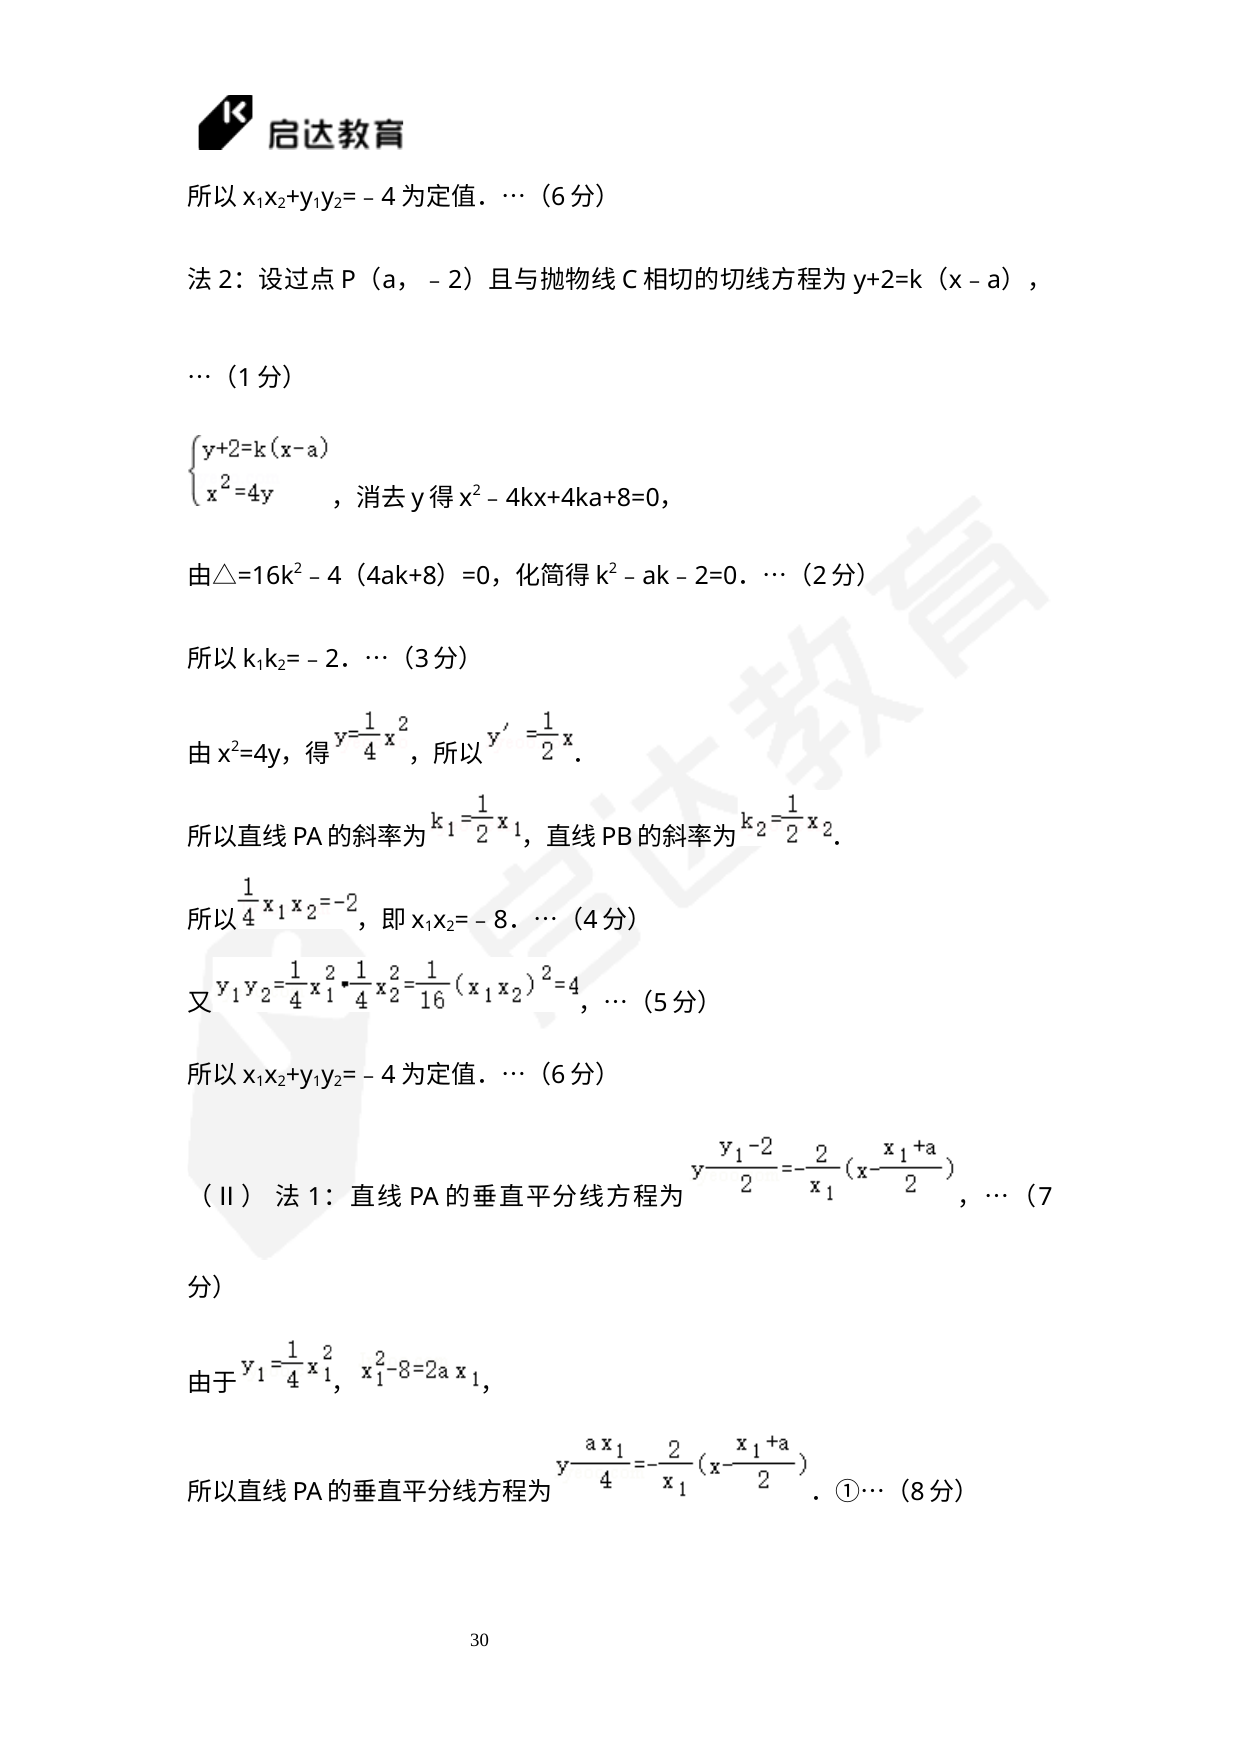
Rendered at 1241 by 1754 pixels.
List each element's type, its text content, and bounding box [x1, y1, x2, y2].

picture [483, 707, 573, 763]
picture [237, 1336, 332, 1391]
text 所以，即x1x2=﹣8．…（4分） [187, 874, 1053, 939]
text ，消去y得x2﹣4kx+4ka+8=0， [187, 426, 1053, 523]
text 由x2=4y，得，所以． [187, 708, 1053, 773]
picture [737, 790, 832, 846]
text 所以k1k2=﹣2．…（3分） [187, 624, 1053, 689]
picture [330, 707, 409, 763]
text 所以直线PA的垂直平分线方程为．①…（8分） [187, 1419, 1053, 1517]
picture [427, 790, 522, 846]
text 所以x1x2+y1y2=﹣4为定值．…（6分） [187, 1040, 1053, 1105]
picture [356, 1348, 480, 1391]
picture [687, 1131, 958, 1205]
text 法2：设过点P（a，﹣2）且与抛物线C相切的切线方程为y+2=k（x﹣a），…（1分） [187, 245, 1053, 408]
text 由于，， [187, 1336, 1053, 1401]
picture [198, 95, 404, 150]
picture [552, 1428, 811, 1501]
text 由△=16k2﹣4（4ak+8）=0，化简得k2﹣ak﹣2=0．…（2分） [187, 541, 1053, 606]
text （Ⅱ） 法1：直线PA的垂直平分线方程为，…（7分） [187, 1123, 1053, 1318]
picture [237, 873, 357, 929]
picture [187, 435, 332, 506]
picture [212, 957, 579, 1012]
text 所以直线PA的斜率为，直线PB的斜率为． [187, 791, 1053, 856]
text 所以x1x2+y1y2=﹣4为定值．…（6分） [187, 162, 1053, 227]
